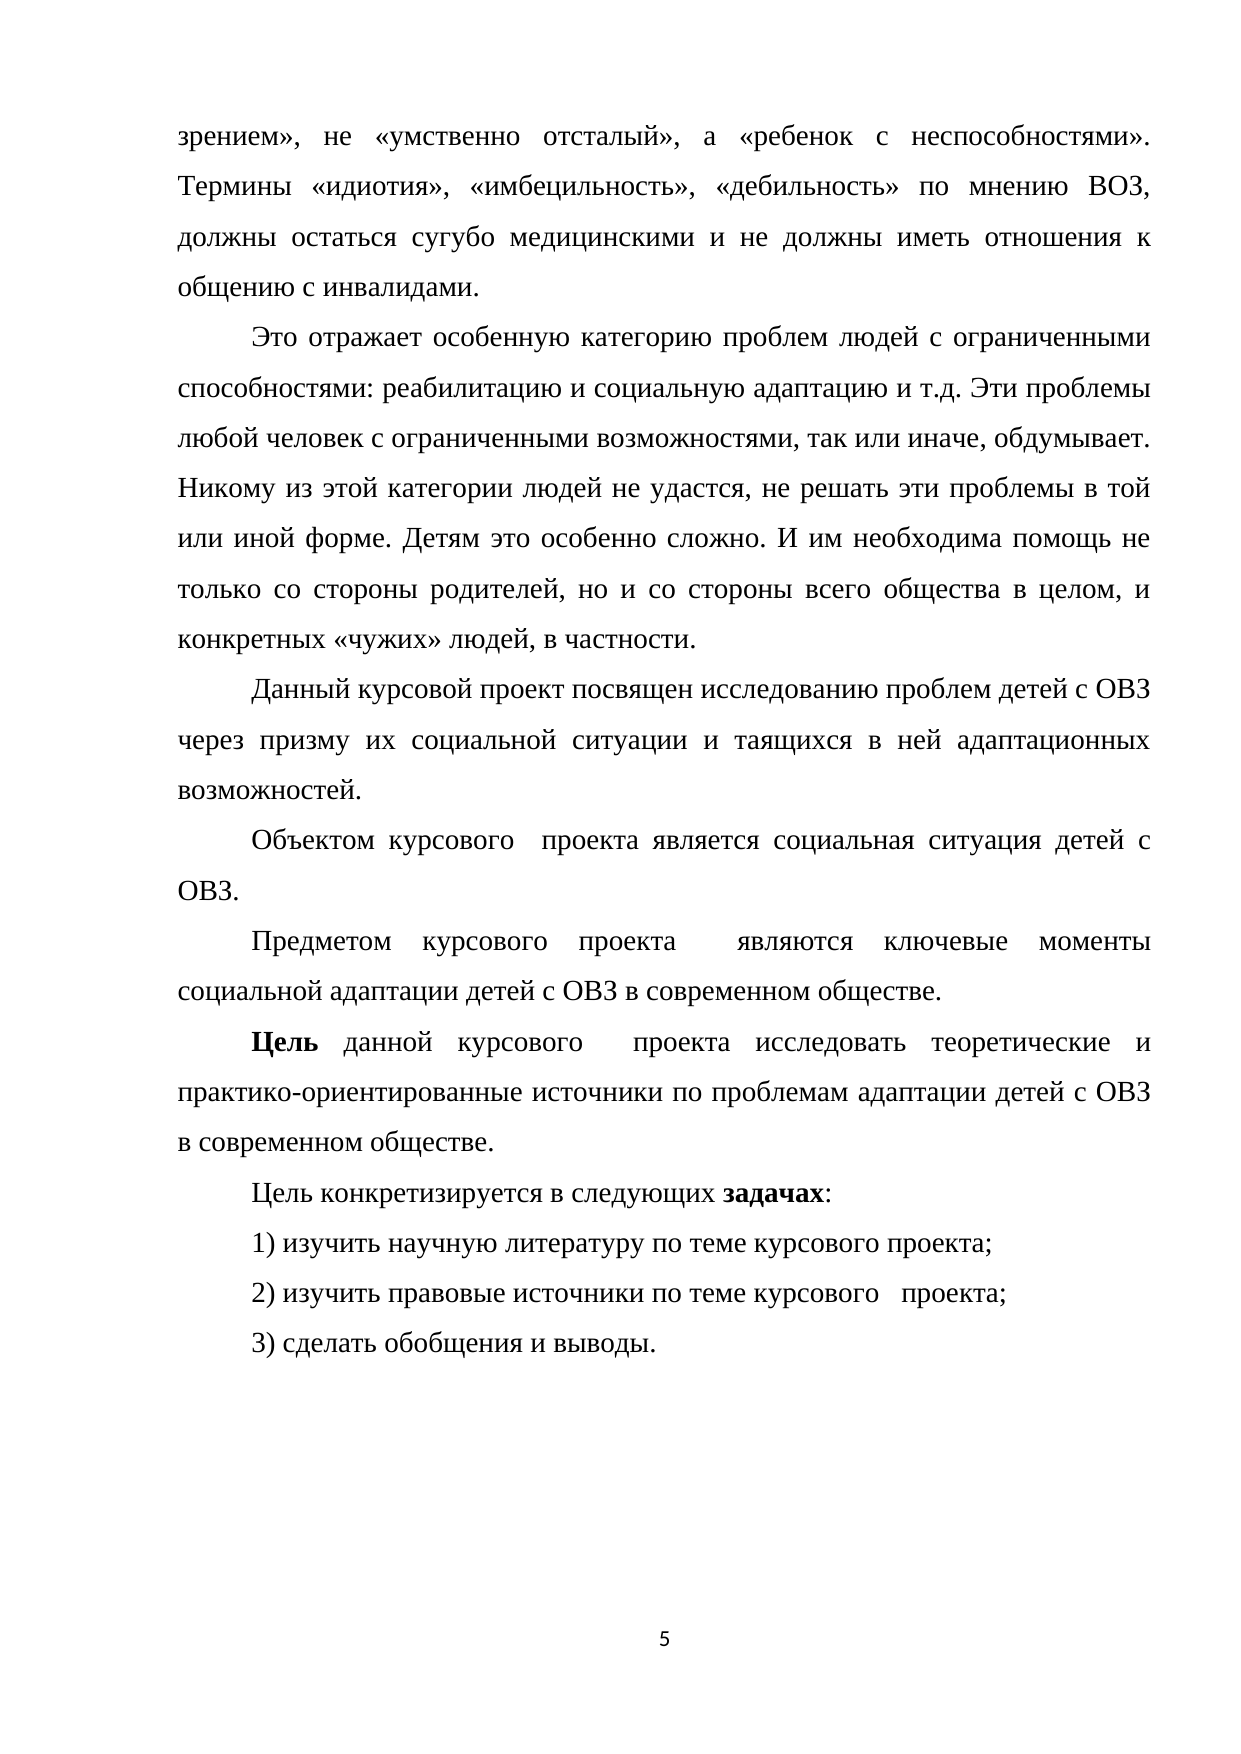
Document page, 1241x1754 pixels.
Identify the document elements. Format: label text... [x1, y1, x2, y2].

text Это отражает особенную категорию проблем людей с ограниченными способностями: реабилитацию и социальную адаптацию и т.д. Эти проблемы любой человек с ограниченными возможностями, так или иначе, обдумывает. Никому из этой категории людей не удастся, не решать эти проблемы в той или иной форме. Детям это особенно сложно. И им необходима помощь не только со стороны родителей, но и со стороны всего общества в целом, и конкретных «чужих» людей, в частности. [177, 319, 1152, 655]
text 2) изучить правовые источники по теме курсового проекта; [251, 1275, 1152, 1309]
text Предметом курсового проекта являются ключевые моменты социальной адаптации детей с ОВЗ в современном обществе. [177, 923, 1152, 1007]
text Цель конкретизируется в следующих задачах: [177, 1175, 1152, 1208]
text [177, 118, 1152, 303]
text Данный курсовой проект посвящен исследованию проблем детей с ОВЗ через призму их социальной ситуации и таящихся в ней адаптационных возможностей. [177, 672, 1152, 806]
text Цель данной курсового проекта исследовать теоретические и практико-ориентированные источники по проблемам адаптации детей с ОВЗ в современном обществе. [177, 1024, 1152, 1158]
text Объектом курсового проекта является социальная ситуация детей с ОВЗ. [177, 822, 1152, 906]
text 1) изучить научную литературу по теме курсового проекта; [177, 1225, 1152, 1258]
text 3) сделать обобщения и выводы. [251, 1326, 1152, 1359]
